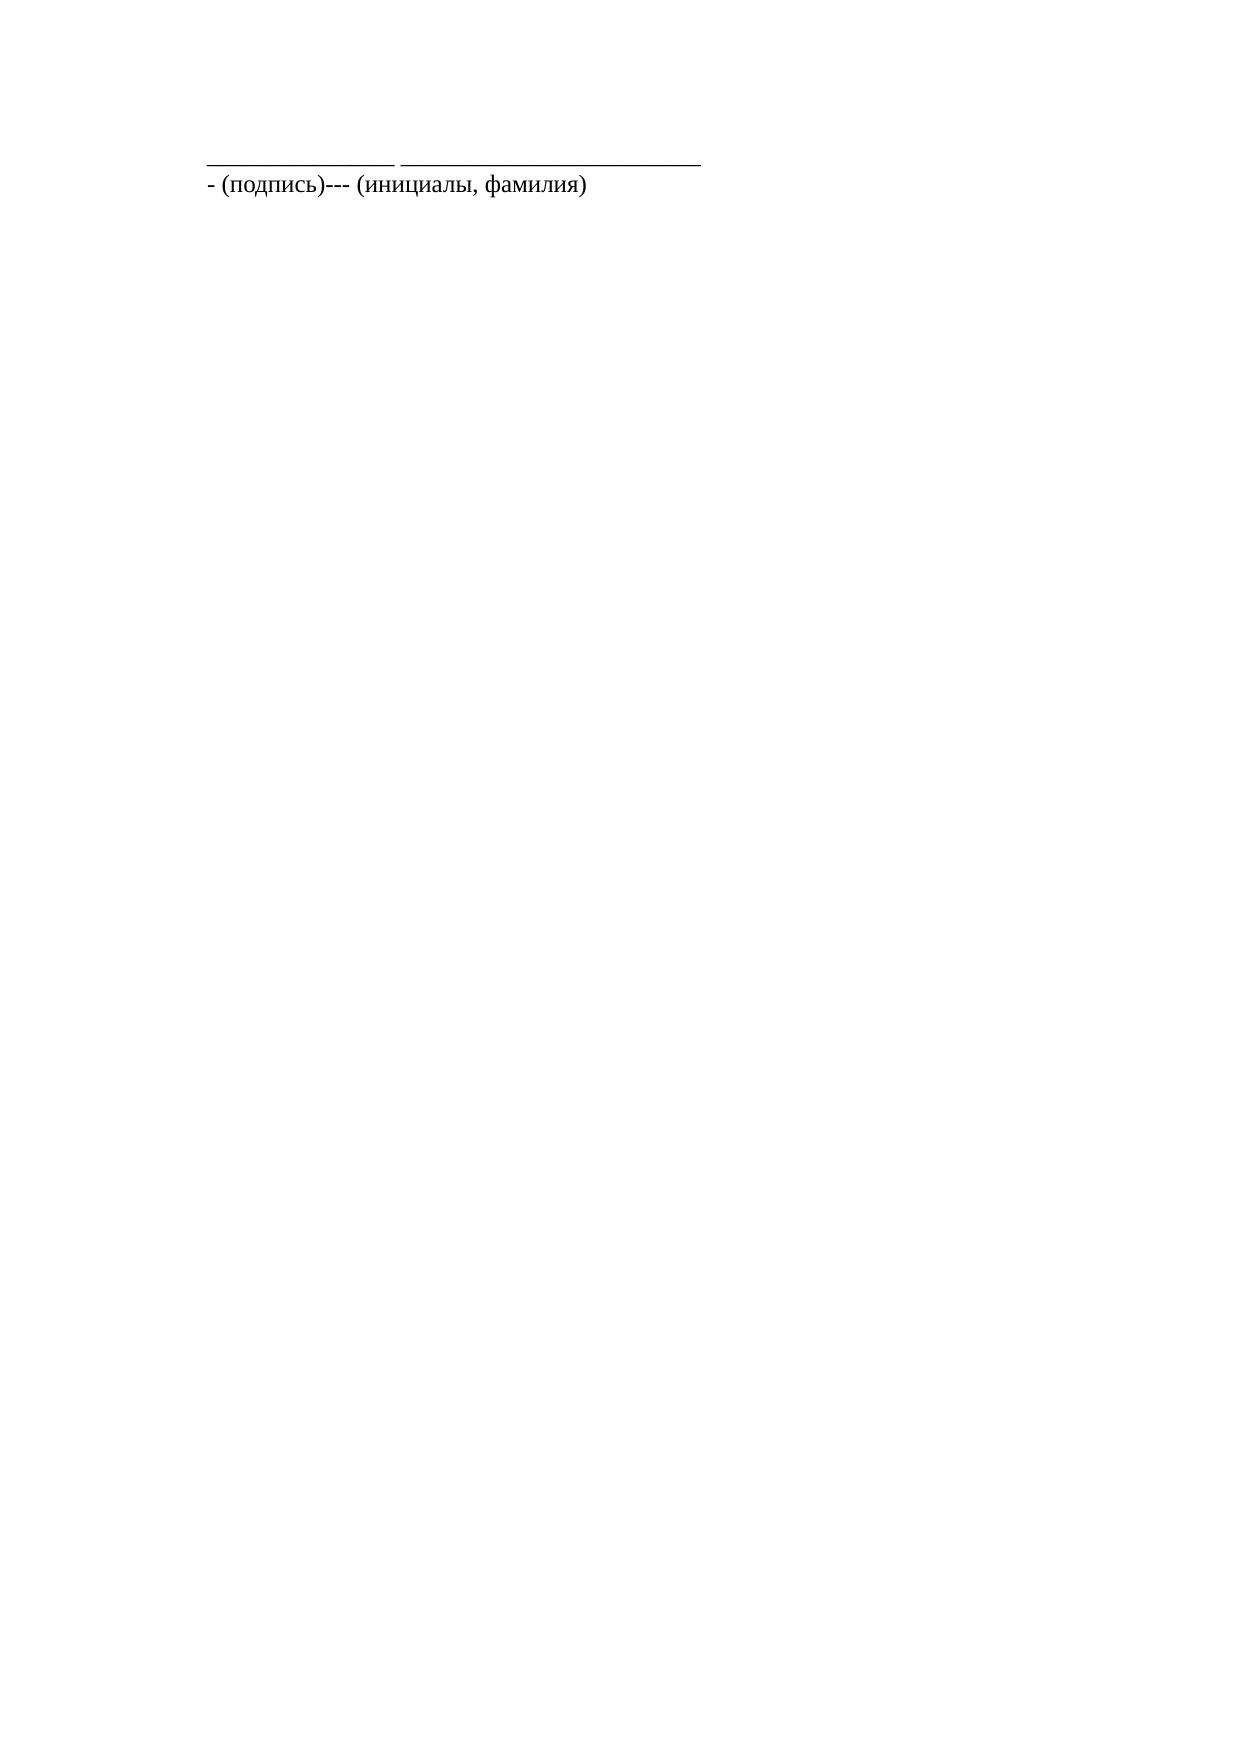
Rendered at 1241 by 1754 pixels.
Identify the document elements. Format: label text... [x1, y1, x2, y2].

text - (подпись)--- (инициалы, фамилия) [207, 169, 1181, 198]
text _______________ ________________________ [207, 140, 1181, 169]
